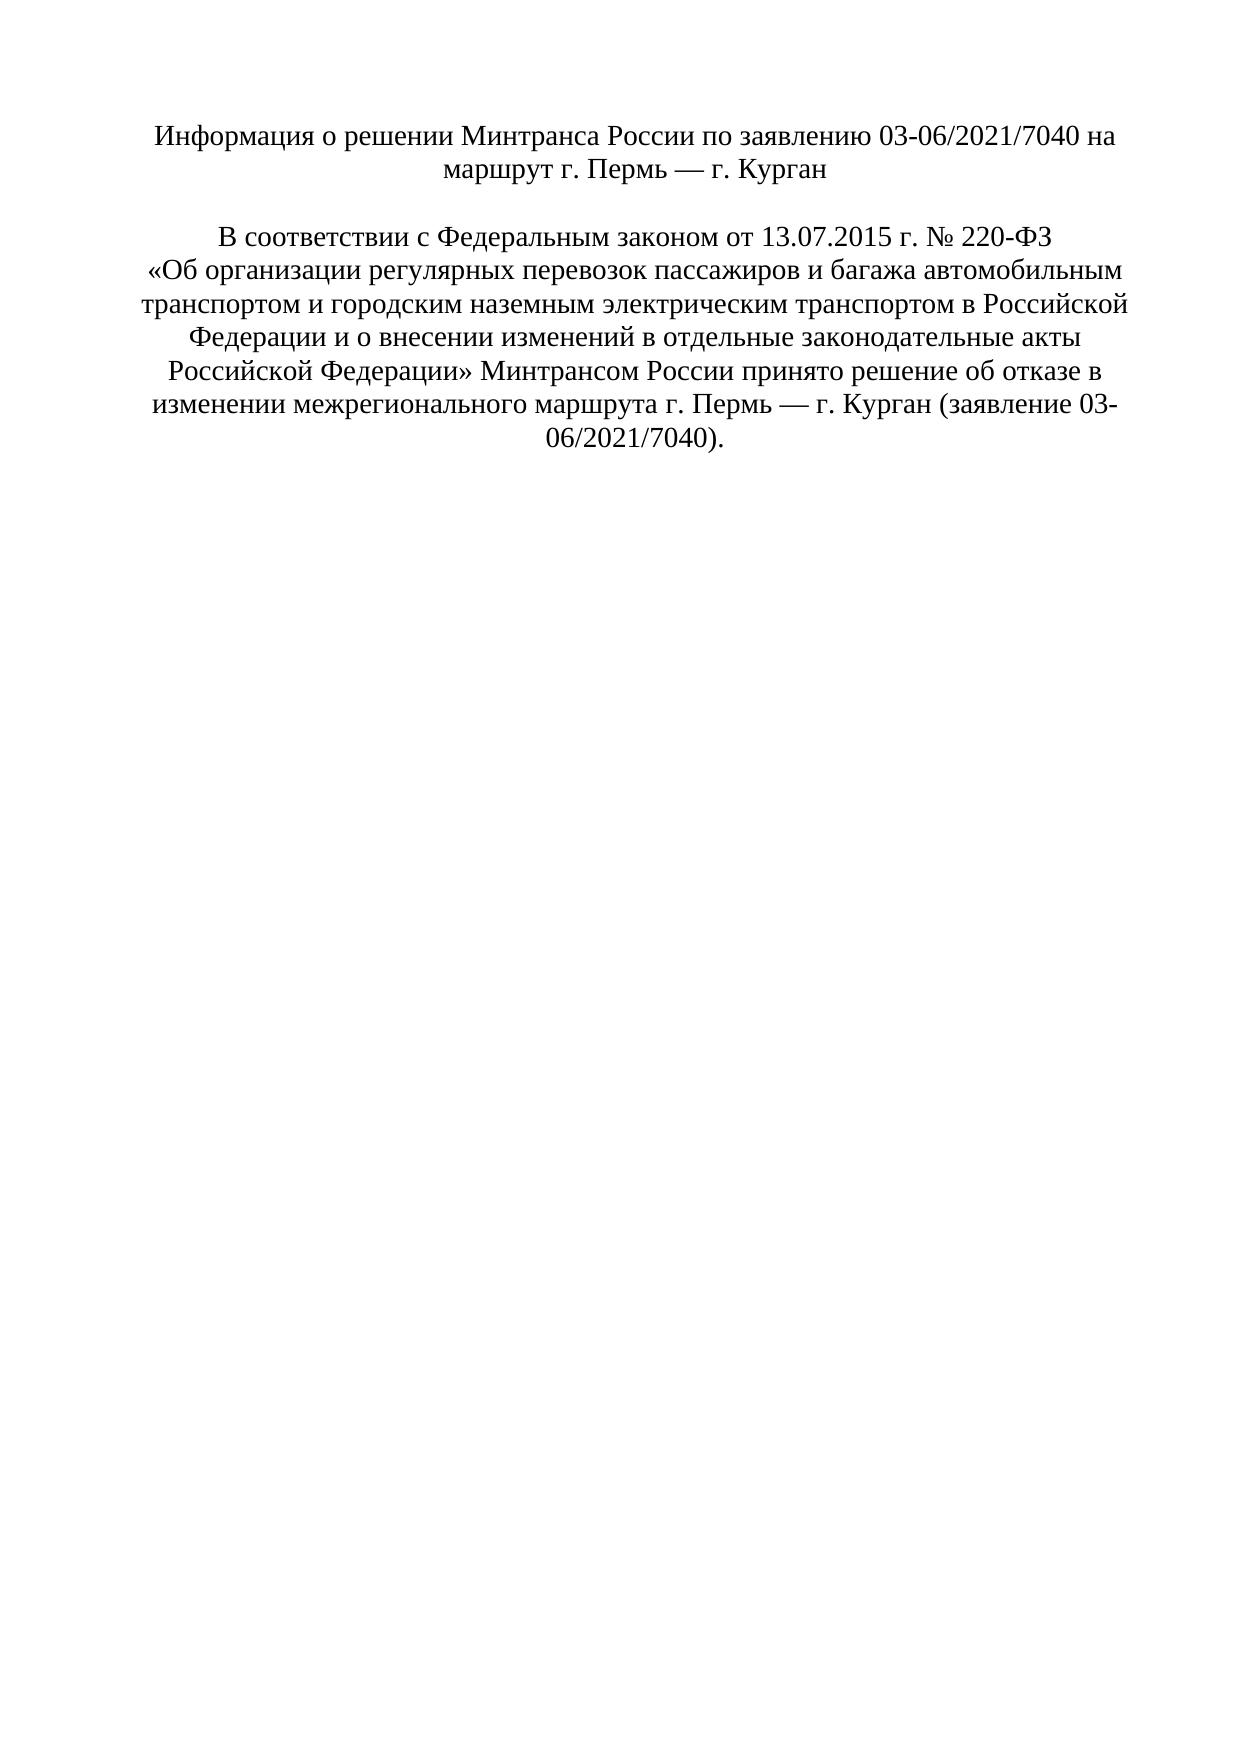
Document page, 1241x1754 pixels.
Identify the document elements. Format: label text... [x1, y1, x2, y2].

text В соответствии с Федеральным законом от 13.07.2015 г. № 220-ФЗ «Об организации регулярных перевозок пассажиров и багажа автомобильным транспортом и городским наземным электрическим транспортом в Российской Федерации и о внесении изменений в отдельные законодательные акты Российской Федерации» Минтрансом России принято решение об отказе в изменении межрегионального маршрута г. Пермь — г. Курган (заявление 03-06/2021/7040). [118, 219, 1152, 453]
text Информация о решении Минтранса России по заявлению 03-06/2021/7040 на маршрут г. Пермь — г. Курган [118, 118, 1152, 185]
